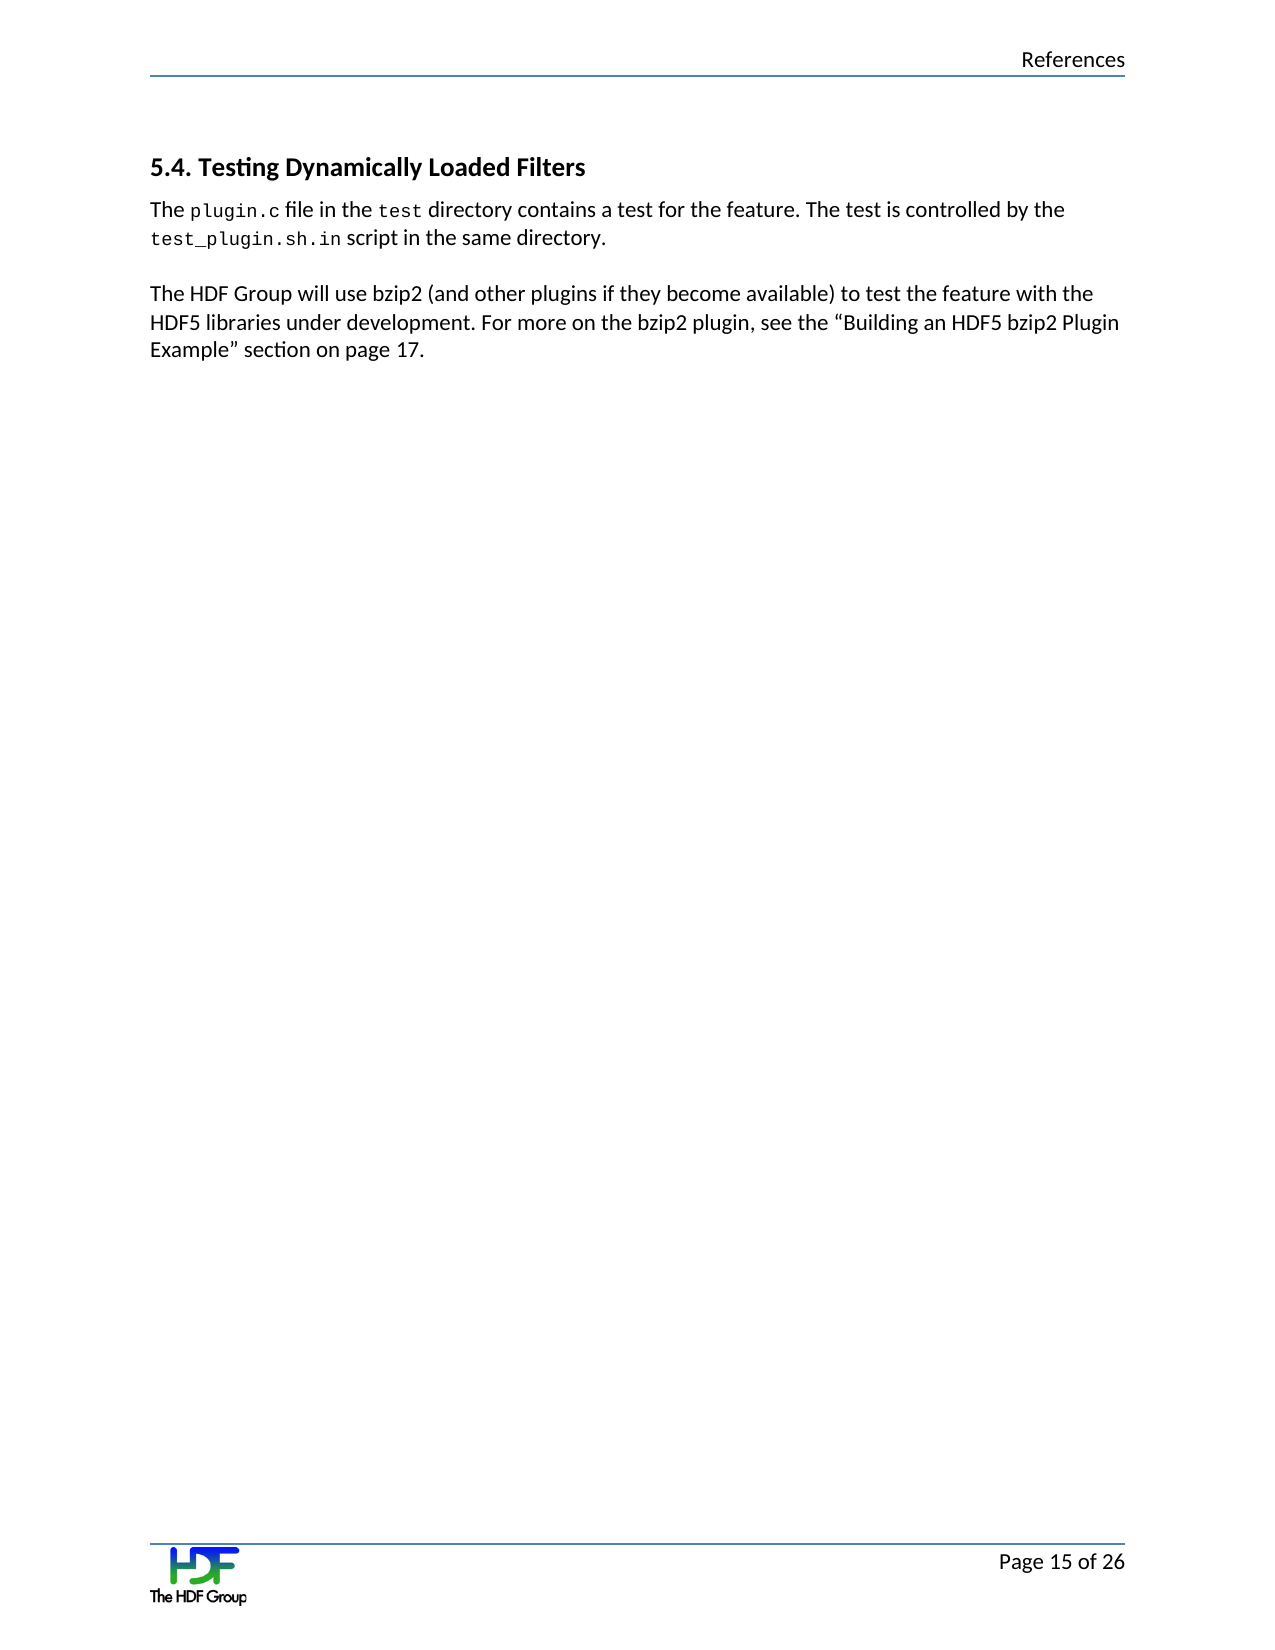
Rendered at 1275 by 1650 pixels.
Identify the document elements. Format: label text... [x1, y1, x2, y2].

text The HDF Group will use bzip2 (and other plugins if they become available) to test the feature with the HDF5 libraries under development. For more on the bzip2 plugin, see the “Building an HDF5 bzip2 Plugin Example” section on page 17. [150, 279, 1125, 364]
picture [150, 1547, 247, 1606]
text The plugin.c file in the test directory contains a test for the feature. The test is controlled by the test_plugin.sh.in script in the same directory. [150, 196, 1125, 252]
subtitle Testing Dynamically Loaded Filters [150, 150, 1125, 183]
